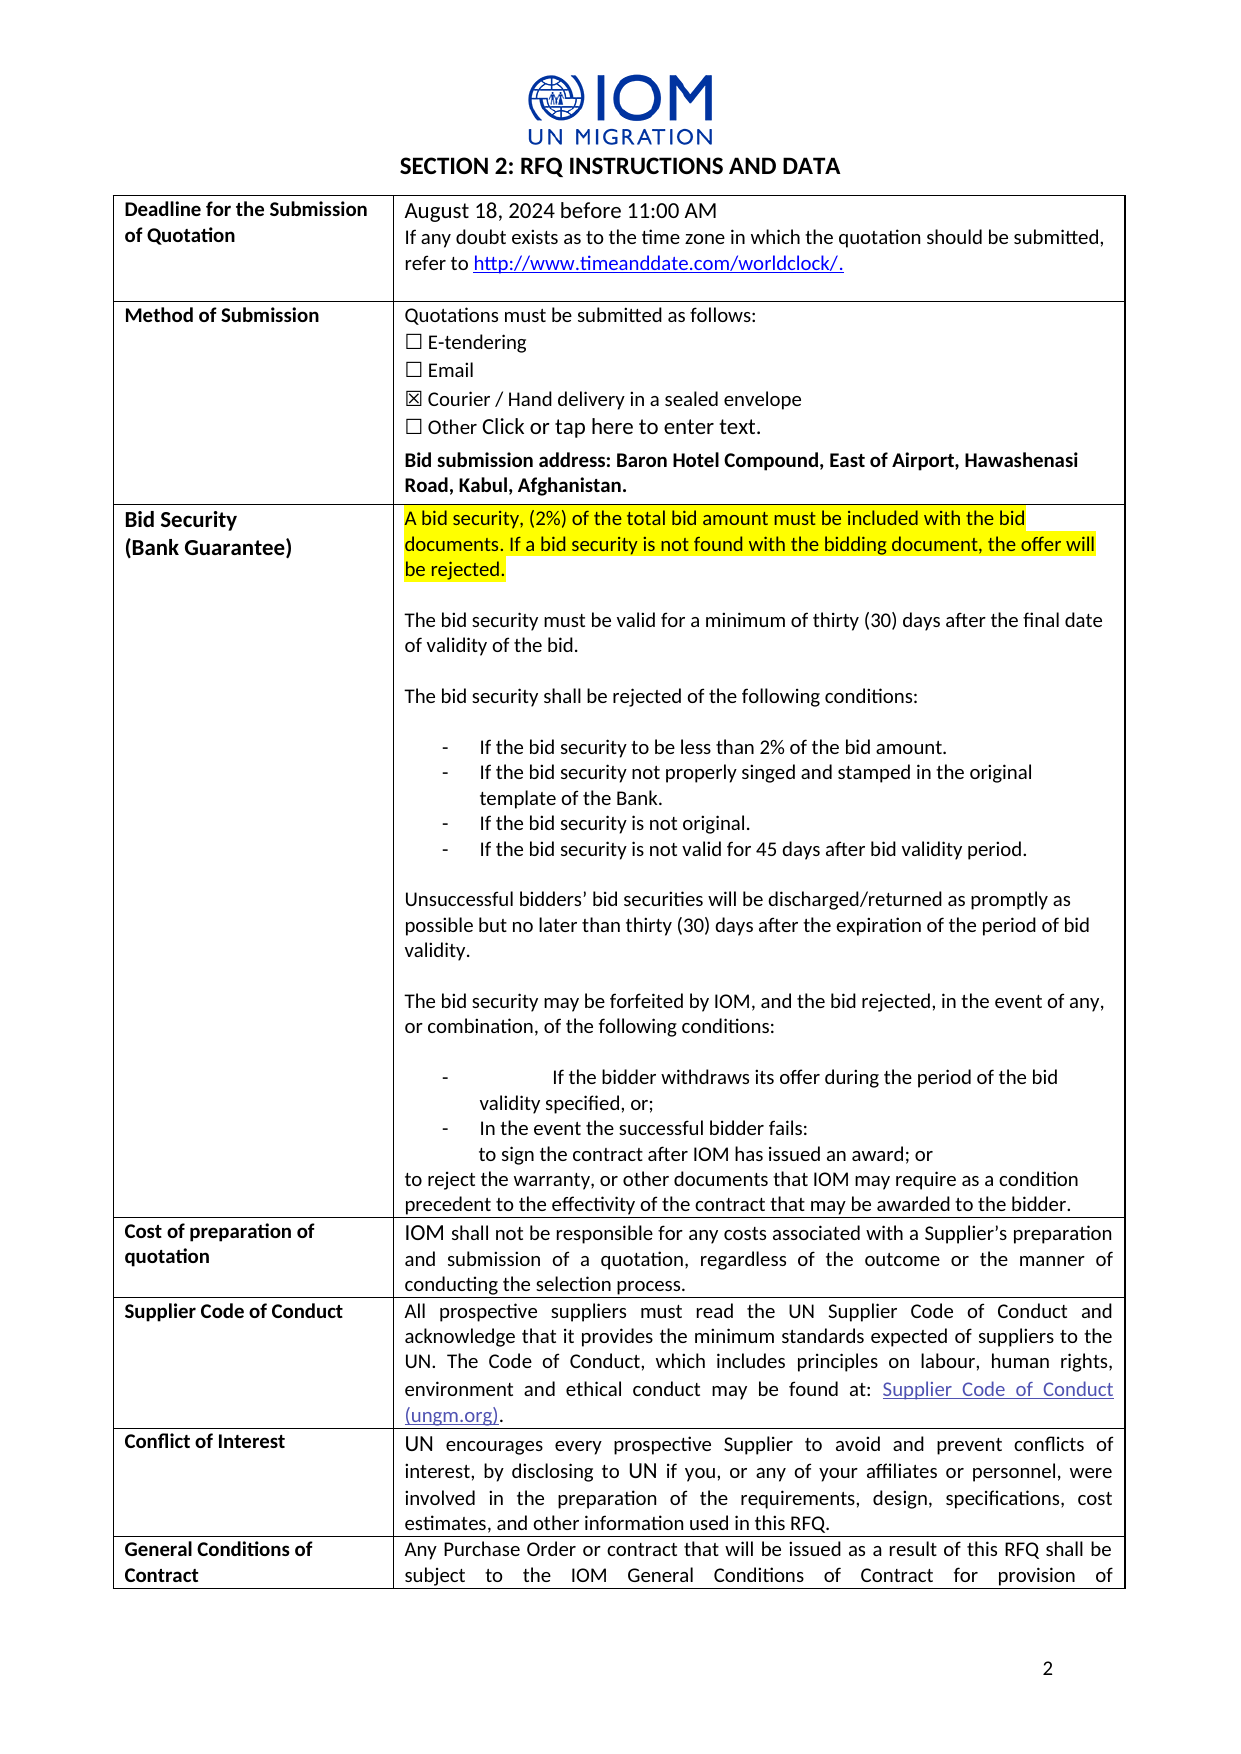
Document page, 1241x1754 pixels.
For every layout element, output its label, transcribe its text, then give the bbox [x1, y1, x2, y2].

table_cell encourages every prospective Supplier to avoid and prevent conflicts of interest, by disclosing to if you, or any of your affiliates or personnel, were involved in the preparation of the requirements, design, specifications, cost estimates, and other information used in this RFQ. [394, 1429, 1124, 1536]
picture [524, 73, 716, 146]
subtitle SECTION 2: RFQ INSTRUCTIONS AND DATA [112, 150, 1128, 181]
table_cell Quotations must be submitted as follows: E-tendering Email Courier / Hand delivery in a sealed envelope Other Bid submission address: Baron Hotel Compound, East of Airport, Hawashenasi Road, Kabul, Afghanistan. [394, 302, 1124, 504]
table_cell Cost of preparation of quotation [114, 1218, 393, 1297]
table_header If any doubt exists as to the time zone in which the quotation should be submitted, refer to http://www.timeanddate.com/worldclock/. [394, 196, 1124, 301]
table_header Deadline for the Submission of Quotation [114, 196, 393, 301]
table_cell Conflict of Interest [114, 1429, 393, 1536]
table_cell Method of Submission [114, 302, 393, 504]
table_cell Bid Security (Bank Guarantee) [114, 505, 393, 1217]
table_cell All prospective suppliers must read the UN Supplier Code of Conduct and acknowledge that it provides the minimum standards expected of suppliers to the UN. The Code of Conduct, which includes principles on labour, human rights, environment and ethical conduct may be found at: Supplier Code of Conduct (ungm.org). [394, 1298, 1124, 1428]
table_cell Supplier Code of Conduct [114, 1298, 393, 1428]
table_cell shall not be responsible for any costs associated with a Supplier’s preparation and submission of a quotation, regardless of the outcome or the manner of conducting the selection process. [394, 1218, 1124, 1297]
table_cell A bid security, (2%) of the total bid amount must be included with the bid documents. If a bid security is not found with the bidding document, the offer will be rejected. The bid security must be valid for a minimum of thirty (30) days after the final date of validity of the bid. The bid security shall be rejected of the following conditions: If the bid security to be less than 2% of the bid amount. If the bid security not properly singed and stamped in the original template of the Bank. If the bid security is not original. If the bid security is not valid for 45 days after bid validity period. Unsuccessful bidders’ bid securities will be discharged/returned as promptly as possible but no later than thirty (30) days after the expiration of the period of bid validity. The bid security may be forfeited by IOM, and the bid rejected, in the event of any, or combination, of the following conditions: If the bidder withdraws its offer during the period of the bid validity specified, or; In the event the successful bidder fails: to sign the contract after IOM has issued an award; or to reject the warranty, or other documents that IOM may require as a condition precedent to the effectivity of the contract that may be awarded to the bidder. [394, 505, 1124, 1217]
table_cell General Conditions of Contract [114, 1537, 393, 1587]
